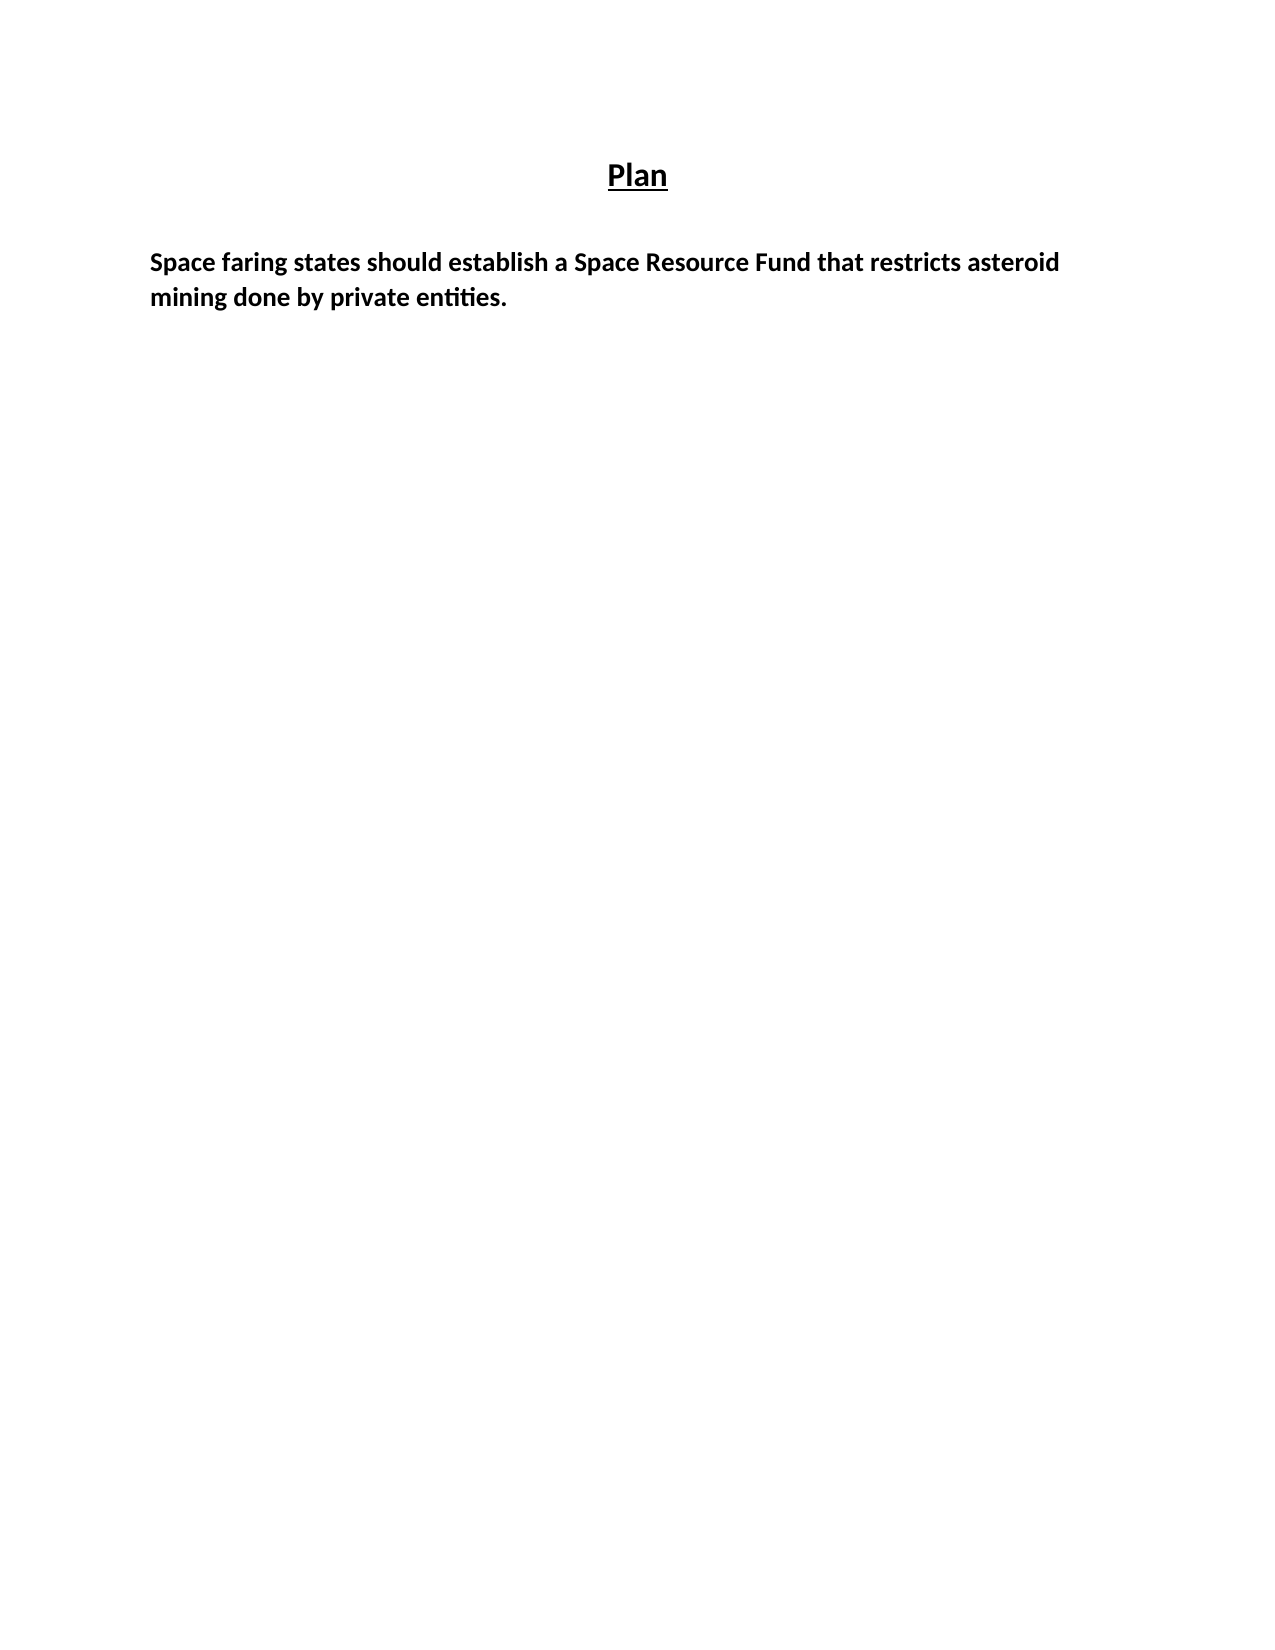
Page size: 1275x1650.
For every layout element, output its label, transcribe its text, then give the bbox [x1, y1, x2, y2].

subtitle Space faring states should establish a Space Resource Fund that restricts asteroid mining done by private entities. [150, 245, 1125, 314]
subtitle Plan [150, 154, 1125, 195]
